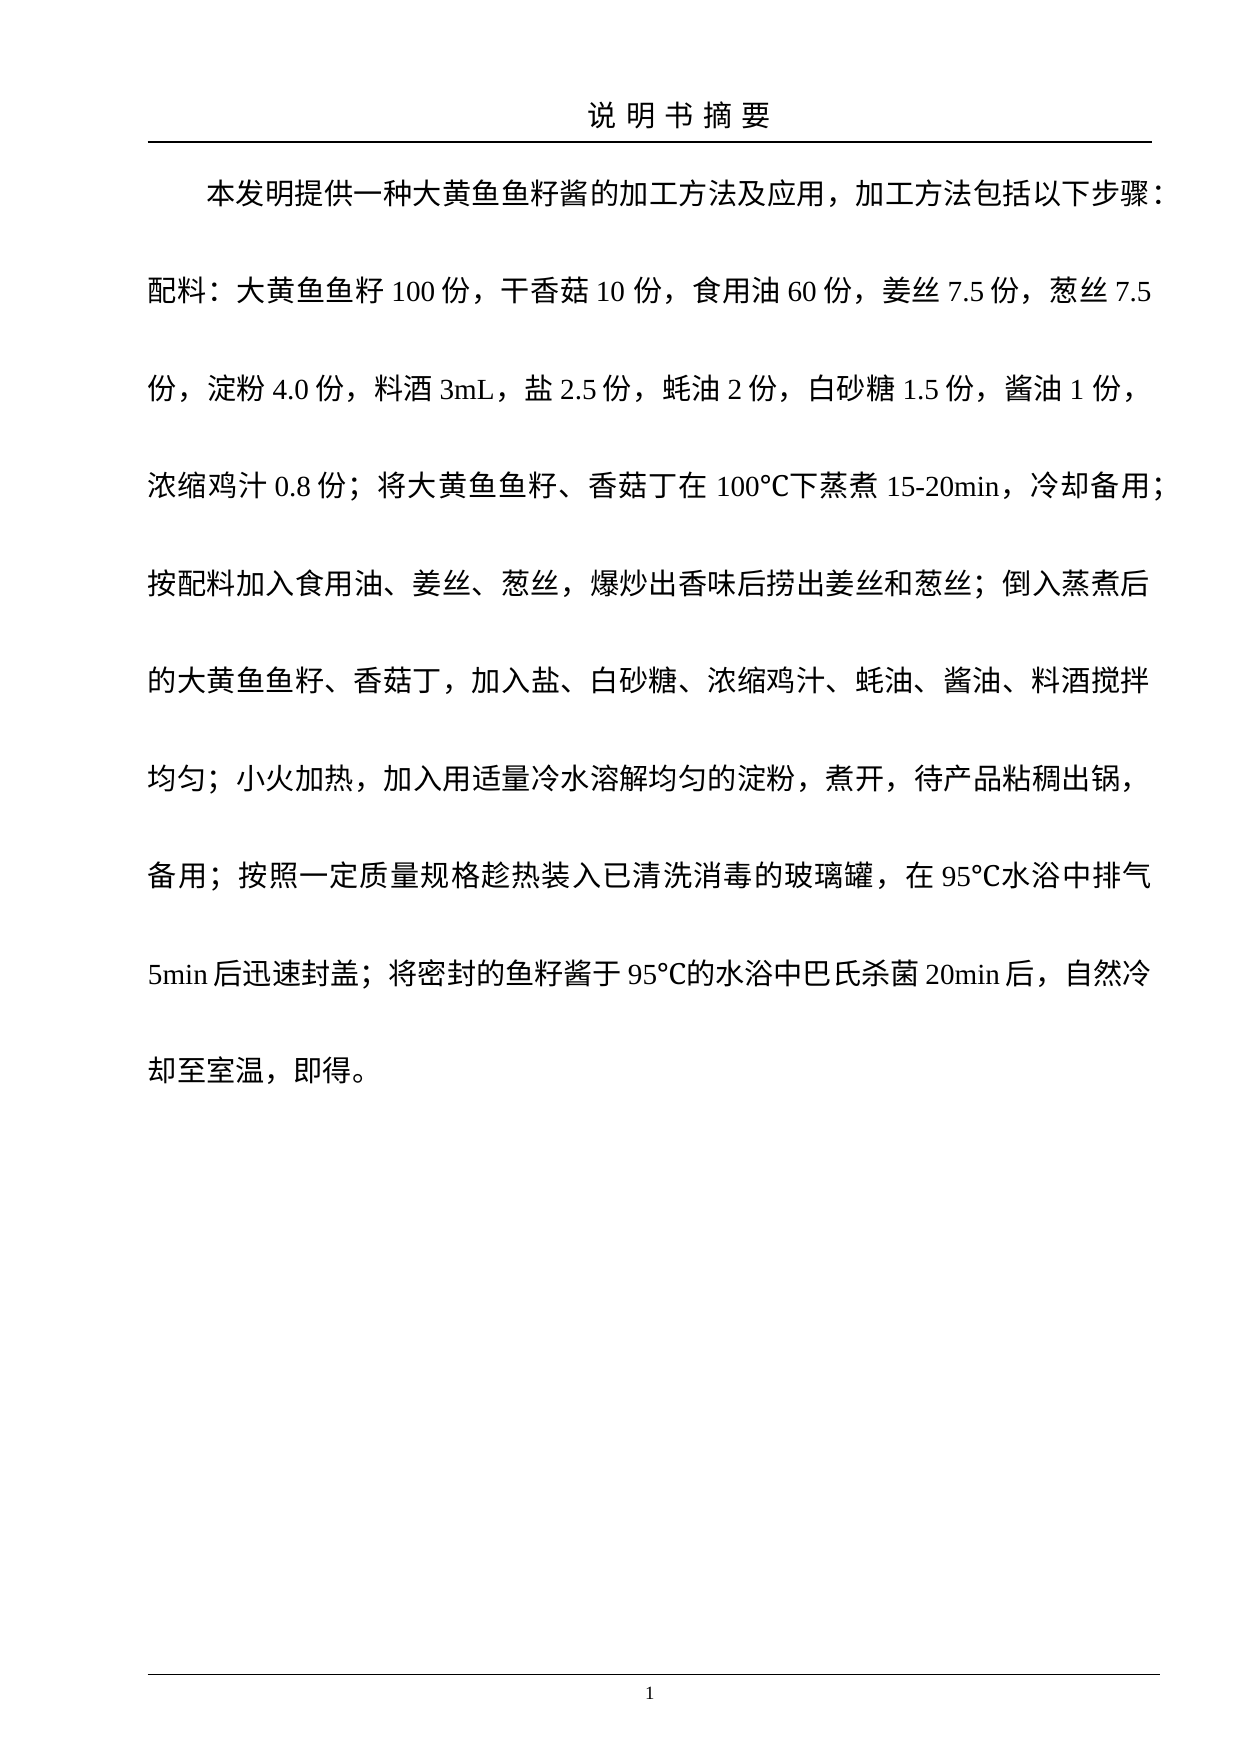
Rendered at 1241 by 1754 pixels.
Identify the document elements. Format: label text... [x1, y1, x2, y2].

text 本发明提供一种大黄鱼鱼籽酱的加工方法及应用，加工方法包括以下步骤：配料：大黄鱼鱼籽100份，干香菇10 份，食用油60份，姜丝7.5份，葱丝7.5份，淀粉4.0份，料酒3mL，盐2.5份，蚝油2份，白砂糖1.5份，酱油1 份，浓缩鸡汁0.8份；将大黄鱼鱼籽、香菇丁在100℃下蒸煮15-20min，冷却备用；按配料加入食用油、姜丝、葱丝，爆炒出香味后捞出姜丝和葱丝；倒入蒸煮后的大黄鱼鱼籽、香菇丁，加入盐、白砂糖、浓缩鸡汁、蚝油、酱油、料酒搅拌均匀；小火加热，加入用适量冷水溶解均匀的淀粉，煮开，待产品粘稠出锅，备用；按照一定质量规格趁热装入已清洗消毒的玻璃罐，在95℃水浴中排气5min后迅速封盖；将密封的鱼籽酱于95℃的水浴中巴氏杀菌20min后，自然冷却至室温，即得。 [148, 159, 1152, 1101]
